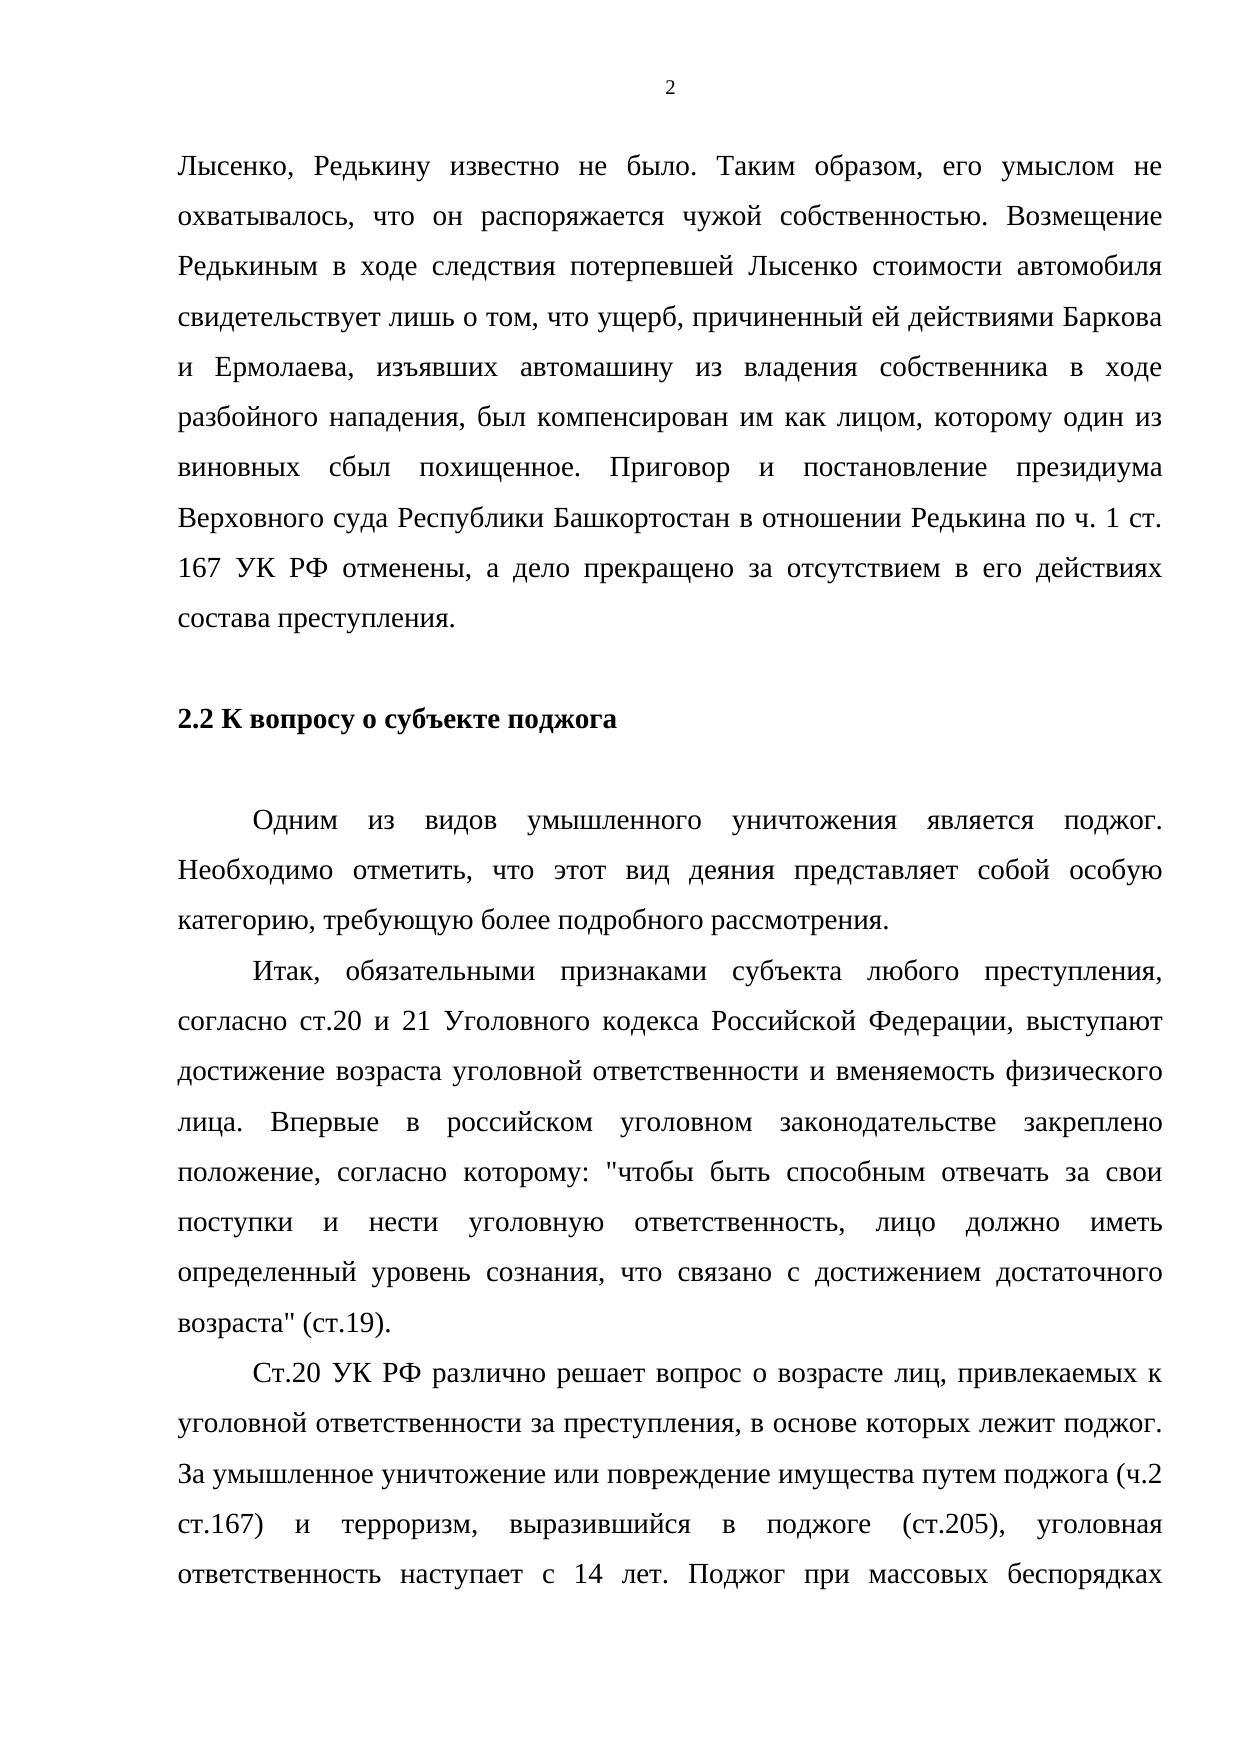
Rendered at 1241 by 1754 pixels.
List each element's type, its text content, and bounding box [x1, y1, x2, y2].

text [177, 1355, 1163, 1590]
text Одним из видов умышленного уничтожения является поджог. Необходимо отметить, что этот вид деяния представляет собой особую категорию, требующую более подробного рассмотрения. [177, 802, 1163, 936]
subtitle 2.2 К вопросу о субъекте поджога [177, 701, 1163, 735]
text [177, 148, 1163, 634]
text Итак, обязательными признаками субъекта любого преступления, согласно ст.20 и 21 Уголовного кодекса Российской Федерации, выступают достижение возраста уголовной ответственности и вменяемость физического лица. Впервые в российском уголовном законодательстве закреплено положение, согласно которому: "чтобы быть способным отвечать за свои поступки и нести уголовную ответственность, лицо должно иметь определенный уровень сознания, что связано с достижением достаточного возраста" (ст.19). [177, 953, 1163, 1338]
